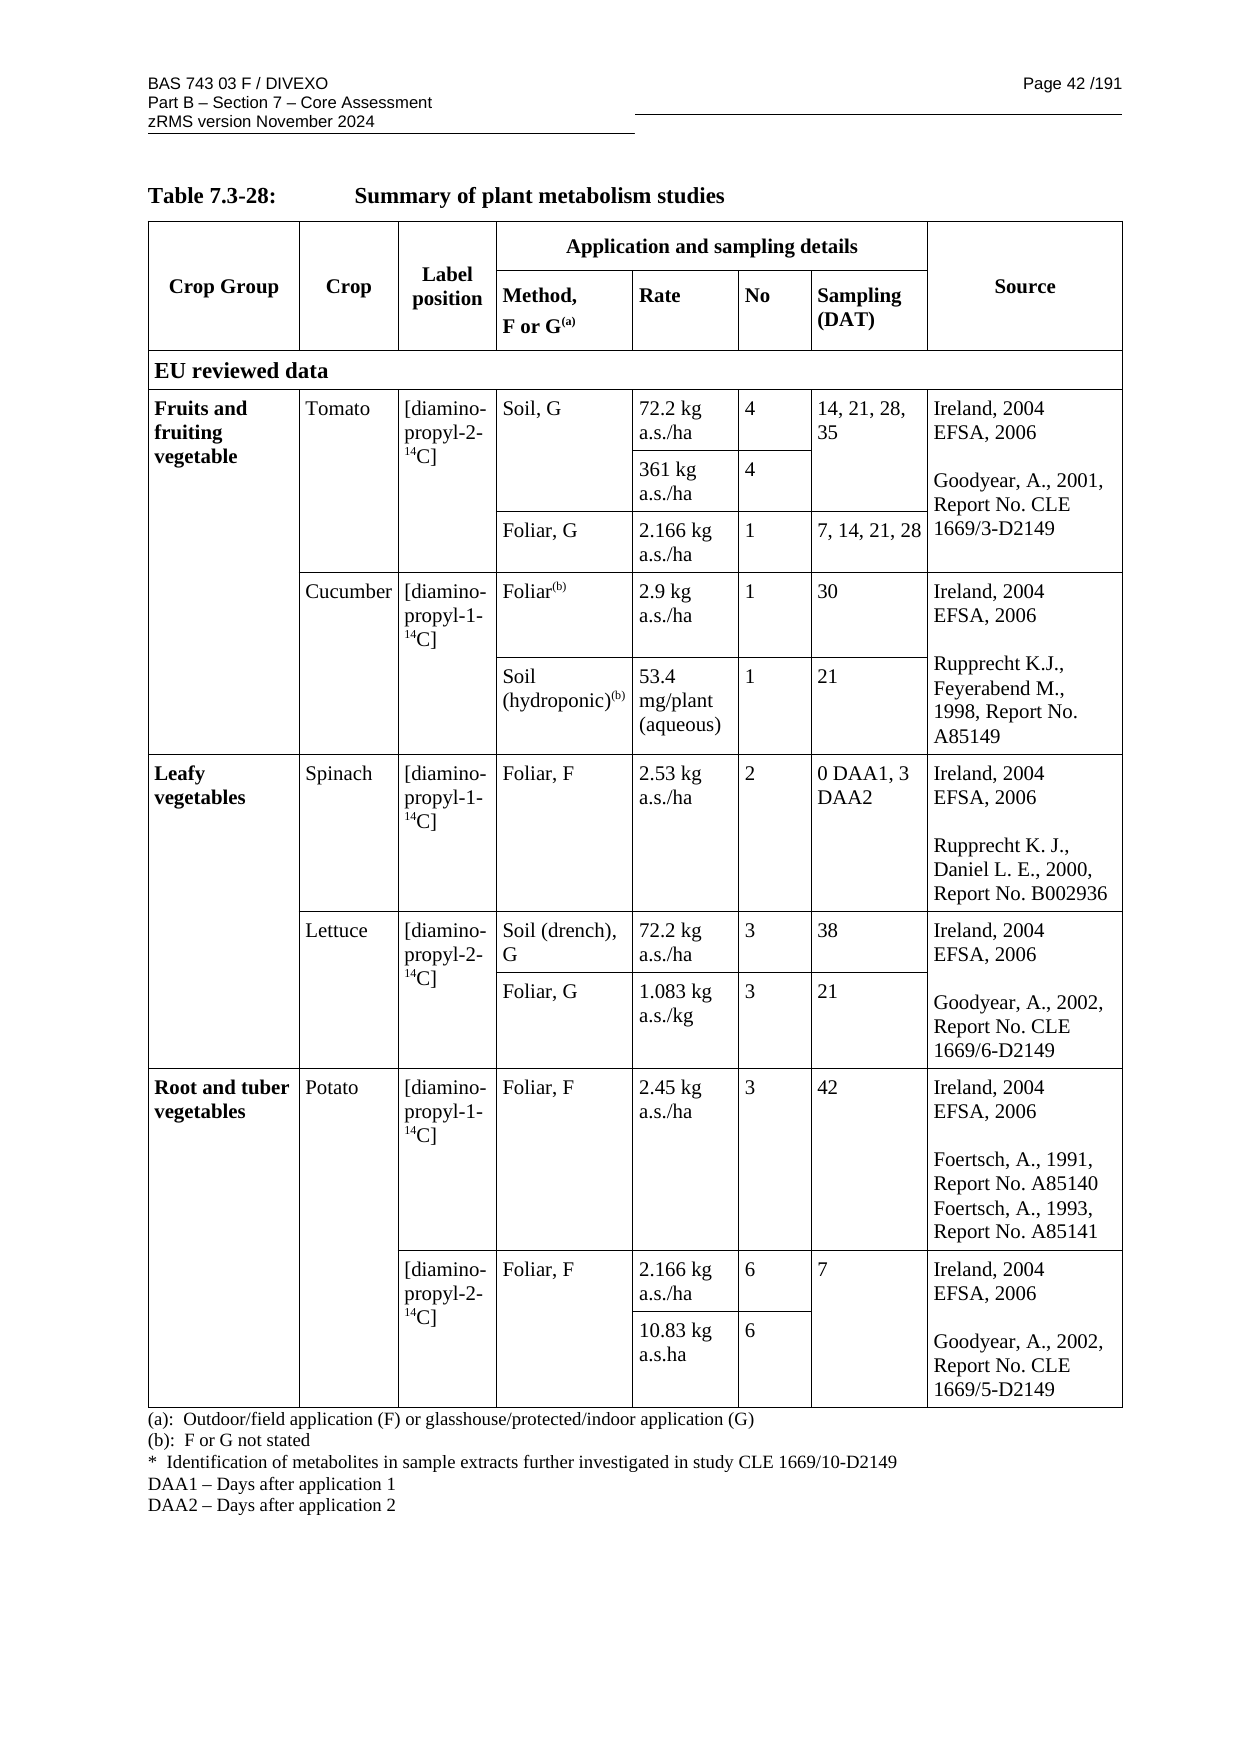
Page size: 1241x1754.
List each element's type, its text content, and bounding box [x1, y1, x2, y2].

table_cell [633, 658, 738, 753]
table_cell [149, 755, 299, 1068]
text (a): Outdoor/field application (F) or glasshouse/protected/indoor application (G) [148, 1408, 1122, 1429]
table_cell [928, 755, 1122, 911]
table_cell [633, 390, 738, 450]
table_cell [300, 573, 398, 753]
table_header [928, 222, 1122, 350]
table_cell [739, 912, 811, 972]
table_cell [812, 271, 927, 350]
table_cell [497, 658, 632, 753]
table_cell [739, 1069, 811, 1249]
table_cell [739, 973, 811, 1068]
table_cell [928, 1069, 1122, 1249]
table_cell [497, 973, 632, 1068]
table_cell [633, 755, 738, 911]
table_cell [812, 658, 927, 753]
text DAA1 – Days after application 1 [148, 1472, 1122, 1494]
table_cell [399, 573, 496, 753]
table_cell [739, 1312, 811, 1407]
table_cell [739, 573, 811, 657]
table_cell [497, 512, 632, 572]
text DAA2 – Days after application 2 [148, 1494, 1122, 1516]
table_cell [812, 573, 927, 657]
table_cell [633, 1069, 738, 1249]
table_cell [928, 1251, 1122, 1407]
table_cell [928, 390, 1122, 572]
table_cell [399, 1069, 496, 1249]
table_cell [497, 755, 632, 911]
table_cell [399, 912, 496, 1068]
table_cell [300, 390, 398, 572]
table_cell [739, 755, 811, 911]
text Table -: Summary of plant metabolism studies [148, 182, 1122, 208]
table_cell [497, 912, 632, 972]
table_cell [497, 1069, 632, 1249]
text * Identification of metabolites in sample extracts further investigated in study CLE 1669/10-D2149 [148, 1451, 1122, 1472]
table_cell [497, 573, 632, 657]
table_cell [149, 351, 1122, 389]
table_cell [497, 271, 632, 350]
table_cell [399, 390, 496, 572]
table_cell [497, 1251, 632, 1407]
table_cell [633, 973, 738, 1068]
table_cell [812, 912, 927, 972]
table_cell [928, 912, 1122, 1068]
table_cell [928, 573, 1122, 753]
text (b): F or G not stated [148, 1429, 1122, 1451]
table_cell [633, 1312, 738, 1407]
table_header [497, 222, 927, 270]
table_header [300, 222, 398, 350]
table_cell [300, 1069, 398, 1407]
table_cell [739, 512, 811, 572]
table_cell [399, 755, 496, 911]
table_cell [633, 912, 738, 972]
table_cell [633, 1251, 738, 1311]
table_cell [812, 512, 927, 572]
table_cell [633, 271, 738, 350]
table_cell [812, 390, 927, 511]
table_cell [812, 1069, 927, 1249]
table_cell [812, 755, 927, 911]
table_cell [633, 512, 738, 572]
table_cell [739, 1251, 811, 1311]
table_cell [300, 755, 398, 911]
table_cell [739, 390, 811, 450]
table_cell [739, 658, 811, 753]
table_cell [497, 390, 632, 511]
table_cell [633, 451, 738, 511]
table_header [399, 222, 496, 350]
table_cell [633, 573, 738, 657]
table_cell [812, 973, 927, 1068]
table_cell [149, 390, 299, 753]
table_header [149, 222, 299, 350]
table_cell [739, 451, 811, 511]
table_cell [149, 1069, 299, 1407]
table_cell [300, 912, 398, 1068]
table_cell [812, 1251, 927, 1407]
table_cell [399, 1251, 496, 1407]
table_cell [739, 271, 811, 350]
